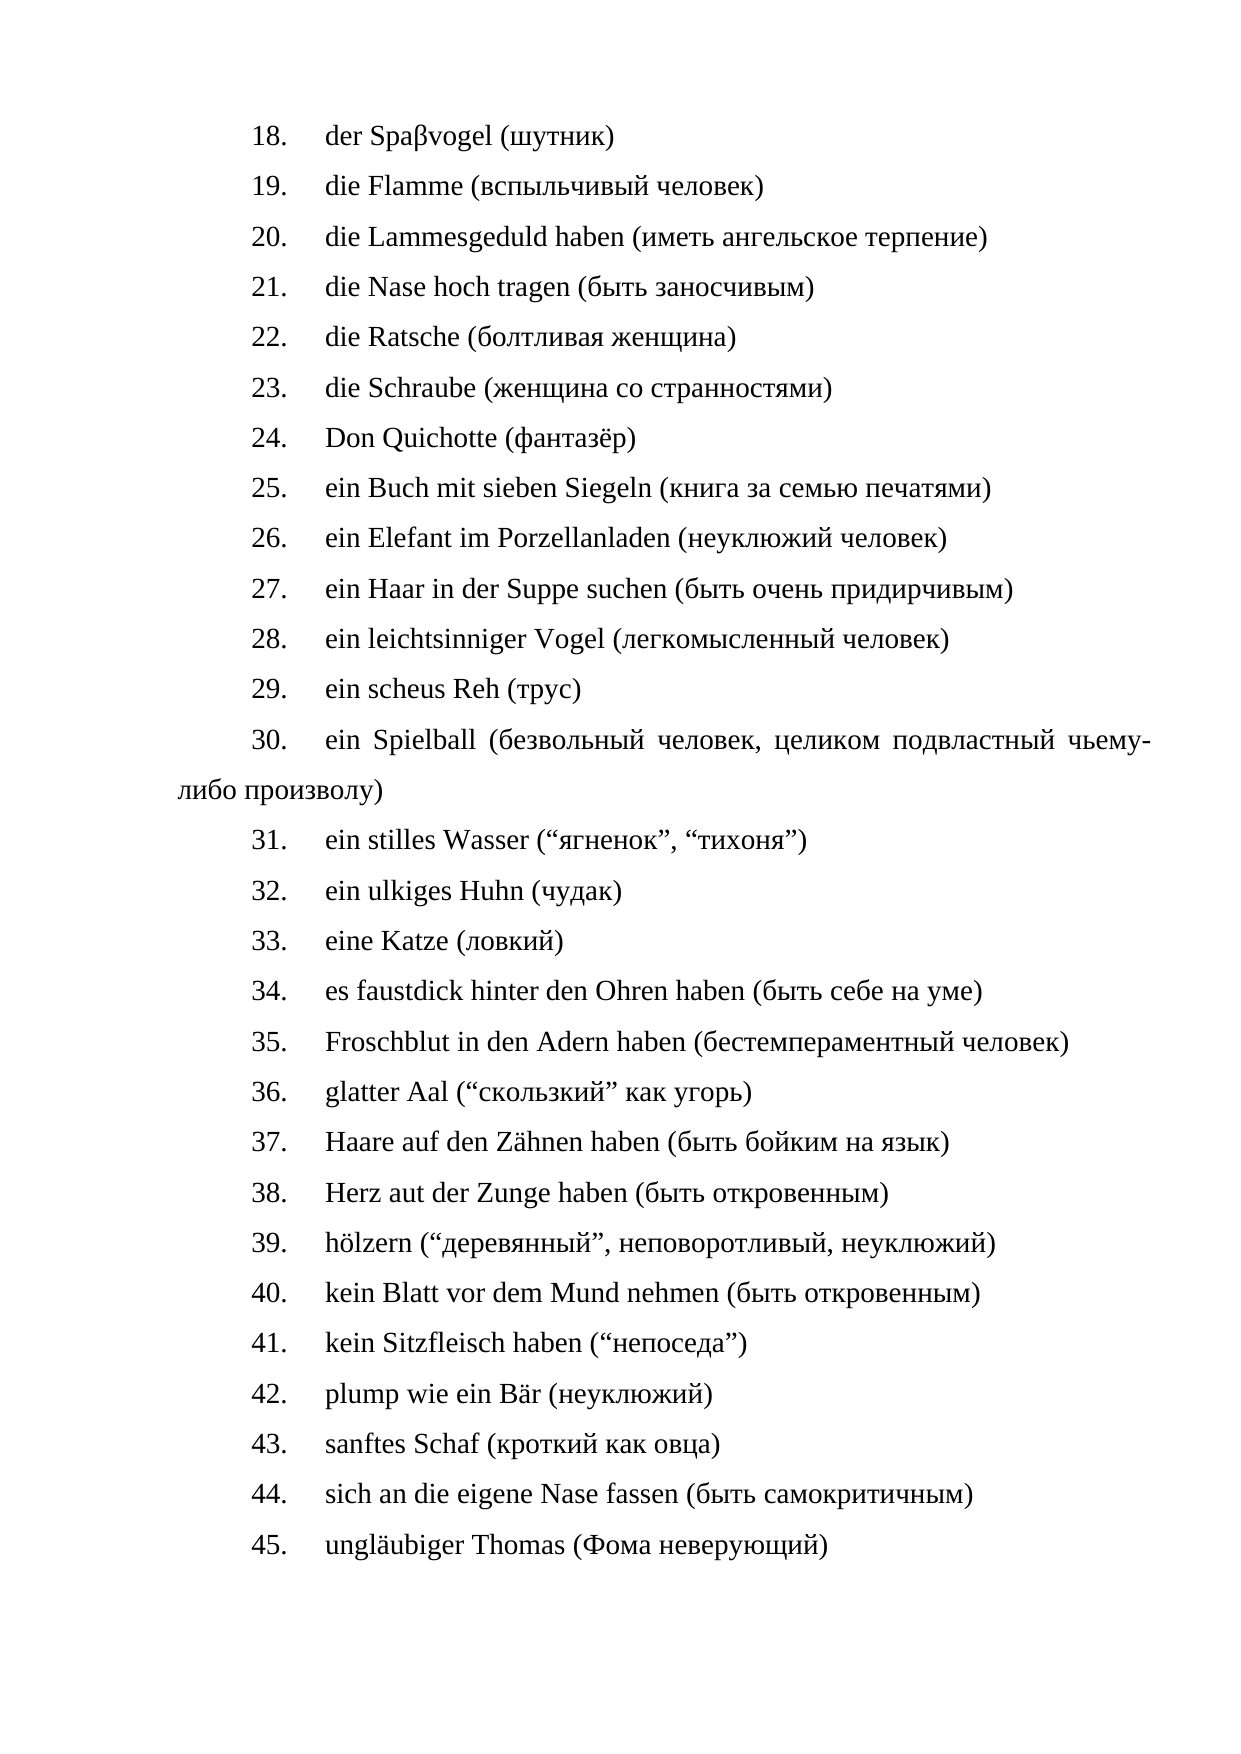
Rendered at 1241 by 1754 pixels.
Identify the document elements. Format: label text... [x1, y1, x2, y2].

list ein ulkiges Huhn (чудак) [177, 873, 1152, 906]
list die Schraube (женщина со странностями) [177, 370, 1152, 403]
list glatter Aal (“скользкий” как угорь) [177, 1074, 1152, 1108]
list die Lammesgeduld haben (иметь ангельское терпение) [177, 219, 1152, 252]
list sich an die eigene Nase fassen (быть самокритичным) [177, 1477, 1152, 1510]
list es faustdick hinter den Ohren haben (быть себе на уме) [177, 973, 1152, 1007]
list sanftes Schaf (кроткий как овца) [177, 1426, 1152, 1460]
list der Spaβvogel (шутник) [177, 118, 1152, 152]
list die Nase hoch tragen (быть заносчивым) [177, 269, 1152, 303]
list ein leichtsinniger Vogel (легкомысленный человек) [177, 621, 1152, 655]
list ein scheus Reh (трус) [177, 672, 1152, 705]
list ein Elefant im Porzellanladen (неуклюжий человек) [177, 521, 1152, 554]
list ein Buch mit sieben Siegeln (книга за семью печатями) [177, 470, 1152, 504]
list hölzern (“деревянный”, неповоротливый, неуклюжий) [177, 1225, 1152, 1258]
list Herz aut der Zunge haben (быть откровенным) [177, 1175, 1152, 1208]
list ein Haar in der Suppe suchen (быть очень придирчивым) [177, 571, 1152, 604]
list Haare auf den Zähnen haben (быть бойким на язык) [177, 1124, 1152, 1158]
list Froschblut in den Adern haben (бестемпераментный человек) [177, 1024, 1152, 1057]
list ungläubiger Thomas (Фома неверующий) [177, 1527, 1152, 1560]
list die Flamme (вспыльчивый человек) [177, 168, 1152, 202]
list kein Sitzfleisch haben (“непоседа”) [177, 1326, 1152, 1359]
list kein Blatt vor dem Mund nehmen (быть откровенным) [177, 1275, 1152, 1309]
list eine Katze (ловкий) [177, 923, 1152, 957]
list ein stilles Wasser (“ягненок”, “тихоня”) [177, 822, 1152, 856]
list ein Spielball (безвольный человек, целиком подвластный чьему-либо произволу) [177, 722, 1152, 806]
list plump wie ein Bär (неуклюжий) [177, 1376, 1152, 1409]
list die Ratsche (болтливая женщина) [177, 319, 1152, 353]
list Don Quichotte (фантазёр) [177, 420, 1152, 453]
